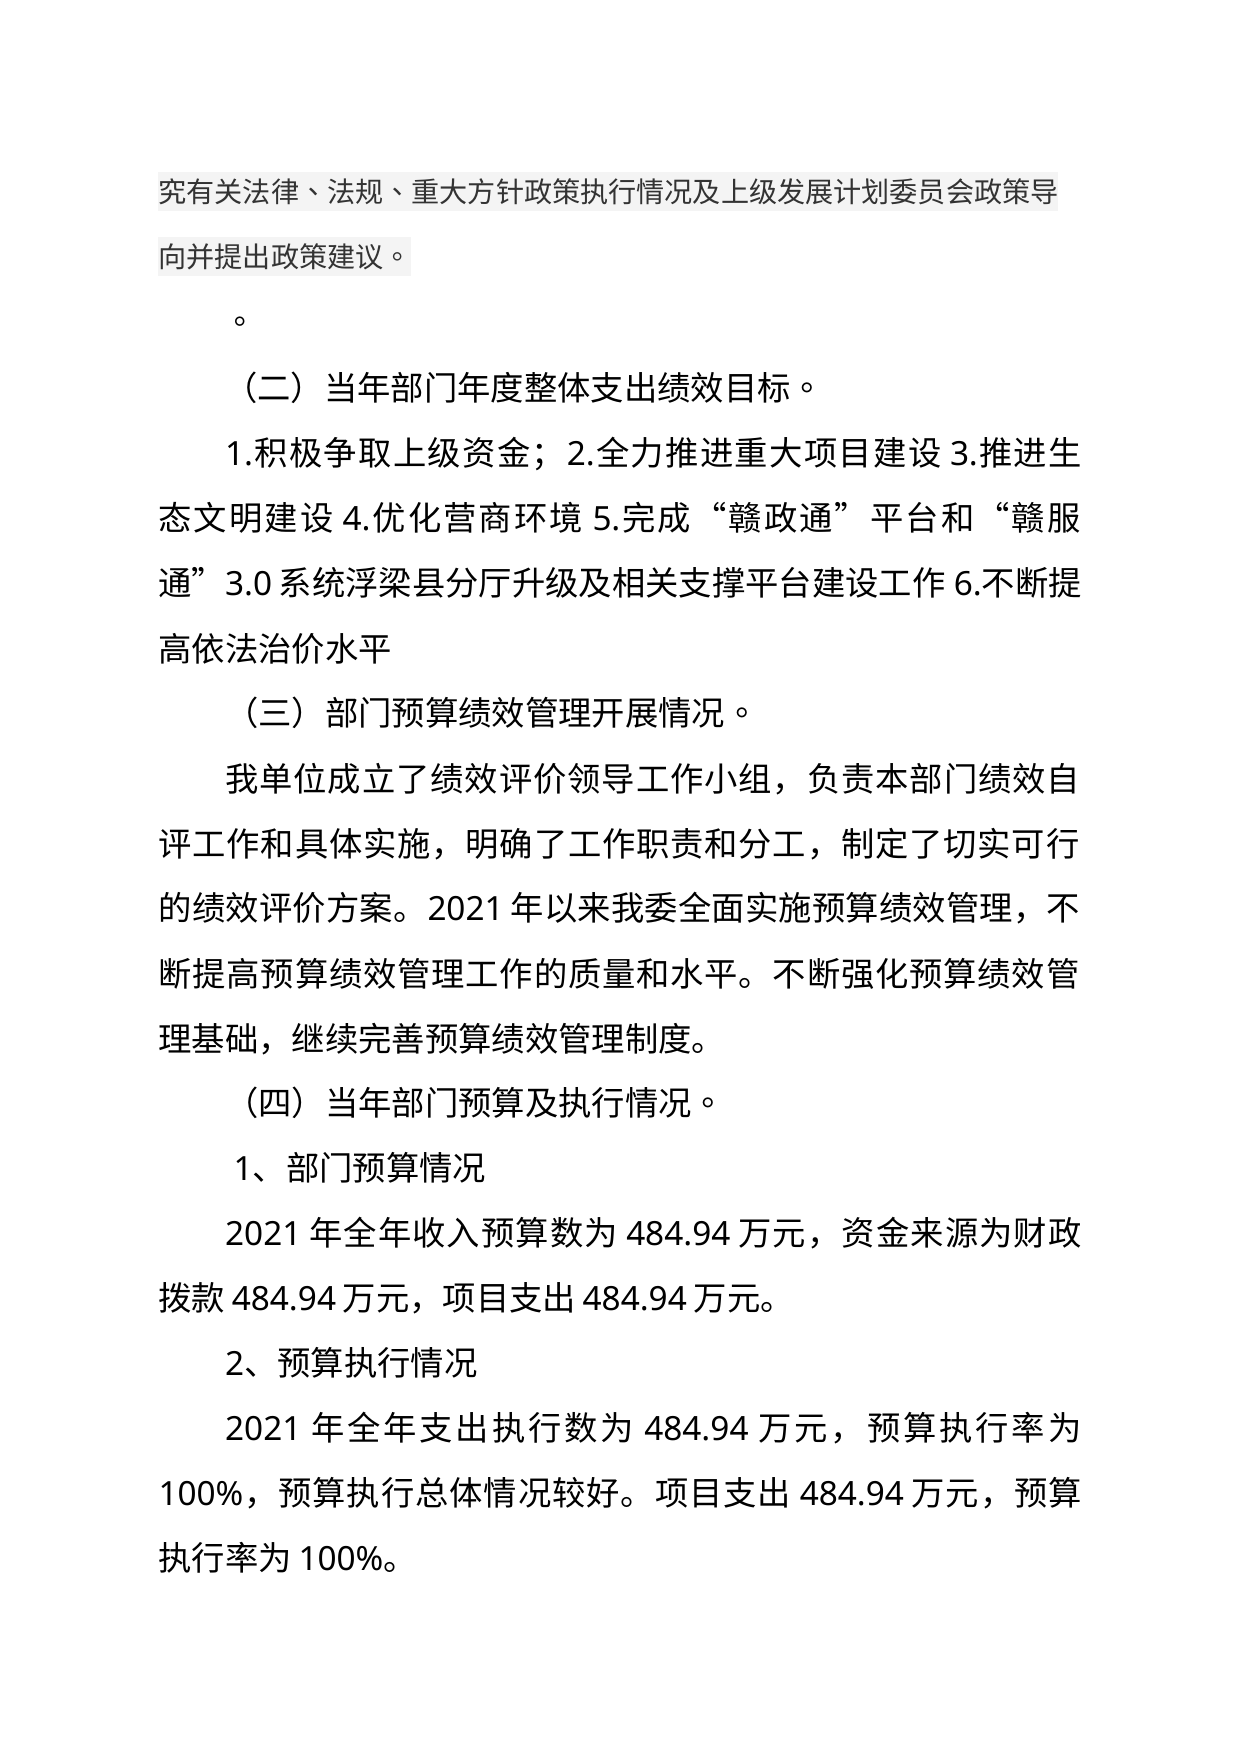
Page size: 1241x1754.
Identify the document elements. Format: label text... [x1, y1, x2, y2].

list 2021年全年收入预算数为484.94万元，资金来源为财政拨款484.94万元，项目支出484.94万元。 [158, 1199, 1082, 1329]
text （四）当年部门预算及执行情况。 [158, 1069, 1082, 1134]
text 我单位成立了绩效评价领导工作小组，负责本部门绩效自评工作和具体实施，明确了工作职责和分工，制定了切实可行的绩效评价方案。2021年以来我委全面实施预算绩效管理，不断提高预算绩效管理工作的质量和水平。不断强化预算绩效管理基础，继续完善预算绩效管理制度。 [158, 744, 1082, 1069]
list 2021年全年支出执行数为484.94万元，预算执行率为100%，预算执行总体情况较好。项目支出484.94万元，预算执行率为100%。 [158, 1394, 1082, 1589]
text 。 [158, 289, 1082, 354]
text （二）当年部门年度整体支出绩效目标。 [158, 354, 1082, 419]
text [158, 159, 1082, 289]
text 1.积极争取上级资金；2.全力推进重大项目建设3.推进生态文明建设4.优化营商环境5.完成“赣政通”平台和“赣服通”3.0系统浮梁县分厅升级及相关支撑平台建设工作6.不断提高依法治价水平 [158, 419, 1082, 679]
list 2、预算执行情况 [158, 1329, 1082, 1394]
text 1、部门预算情况 [158, 1134, 1082, 1199]
text （三）部门预算绩效管理开展情况。 [158, 679, 1082, 744]
